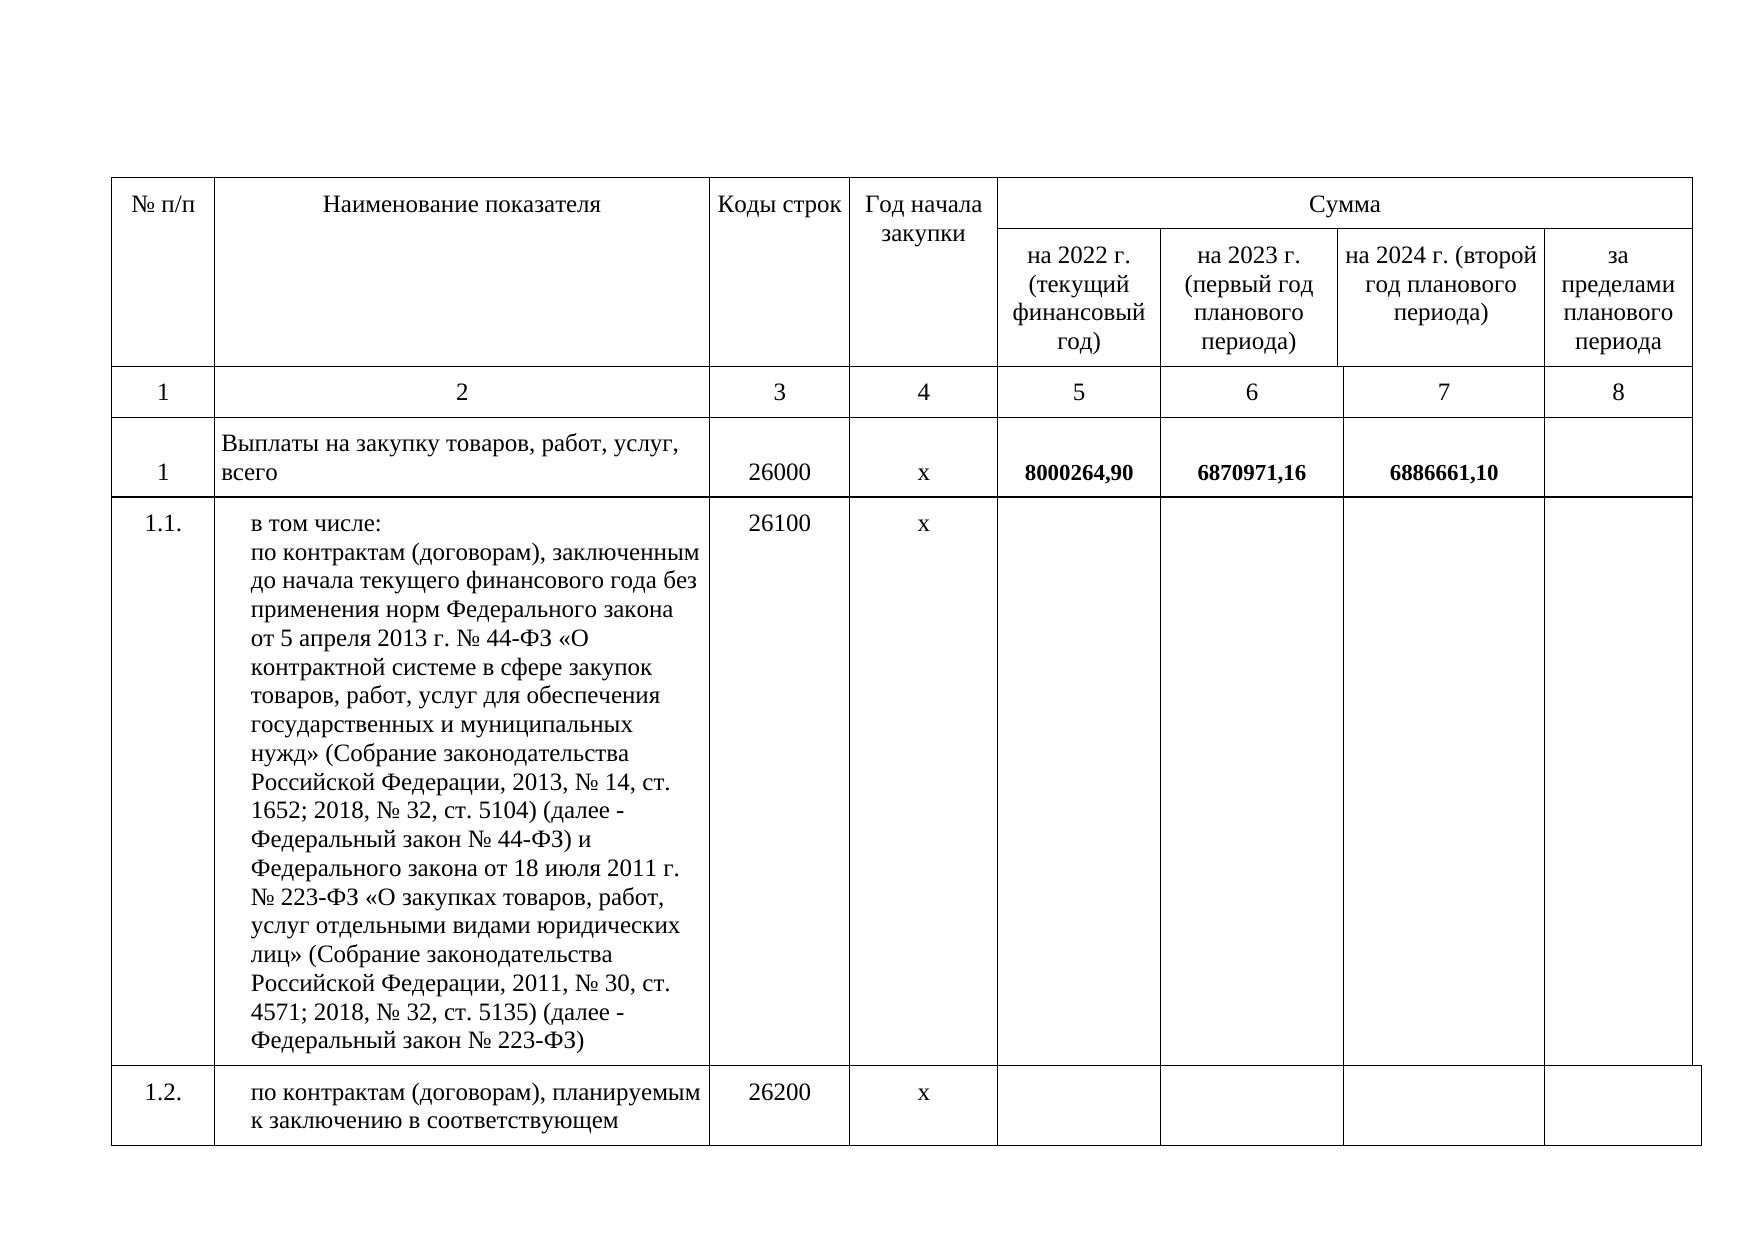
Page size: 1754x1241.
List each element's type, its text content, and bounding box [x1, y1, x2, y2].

table_cell 7 [1344, 367, 1544, 417]
table_cell на 2024 г. (второй год планового периода) [1338, 229, 1544, 366]
table_cell 26200 [710, 1066, 849, 1145]
table_cell 26100 [710, 498, 849, 1065]
table_cell 8000264,90 [998, 418, 1160, 496]
table_cell [1545, 498, 1692, 1065]
table_cell 1 [112, 367, 214, 417]
table_cell x [850, 1066, 997, 1145]
table_header Год начала закупки [850, 178, 997, 366]
table_cell 5 [998, 367, 1160, 417]
table_cell [1344, 498, 1544, 1065]
table_cell [998, 1066, 1160, 1145]
table_cell 6870971,16 [1161, 418, 1343, 496]
table_cell 6886661,10 [1344, 418, 1544, 496]
table_cell [1545, 1066, 1701, 1145]
table_cell Выплаты на закупку товаров, работ, услуг, всего [215, 418, 709, 496]
table_cell x [850, 418, 997, 496]
table_header № п/п [112, 178, 214, 366]
table_cell 3 [710, 367, 849, 417]
table_cell 6 [1161, 367, 1343, 417]
table_header Сумма [998, 178, 1692, 228]
table_cell x [850, 498, 997, 1065]
table_cell [1161, 1066, 1343, 1145]
table_header Наименование показателя [215, 178, 709, 366]
table_cell 2 [215, 367, 709, 417]
table_cell [1344, 1066, 1544, 1145]
table_cell 1 [112, 418, 214, 496]
table_cell за пределами планового периода [1545, 229, 1692, 366]
table_cell [1545, 418, 1692, 496]
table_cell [215, 1066, 709, 1145]
table_cell 1.2. [112, 1066, 214, 1145]
table_cell 8 [1545, 367, 1692, 417]
table_cell 1.1. [112, 498, 214, 1065]
table_header Коды строк [710, 178, 849, 366]
table_cell [1161, 498, 1343, 1065]
table_cell 4 [850, 367, 997, 417]
table_cell на 2023 г. (первый год планового периода) [1161, 229, 1337, 366]
table_cell в том числе: по контрактам (договорам), заключенным до начала текущего финансового года без применения норм Федерального закона от 5 апреля 2013 г. № 44-ФЗ «О контрактной системе в сфере закупок товаров, работ, услуг для обеспечения государственных и муниципальных нужд» (Собрание законодательства Российской Федерации, 2013, № 14, ст. 1652; 2018, № 32, ст. 5104) (далее - Федеральный закон № 44-ФЗ) и Федерального закона от 18 июля 2011 г. № 223-ФЗ «О закупках товаров, работ, услуг отдельными видами юридических лиц» (Собрание законодательства Российской Федерации, 2011, № 30, ст. 4571; 2018, № 32, ст. 5135) (далее - Федеральный закон № 223-ФЗ) [215, 498, 709, 1065]
table_cell 26000 [710, 418, 849, 496]
table_cell [998, 498, 1160, 1065]
table_cell на 2022 г. (текущий финансовый год) [998, 229, 1160, 366]
